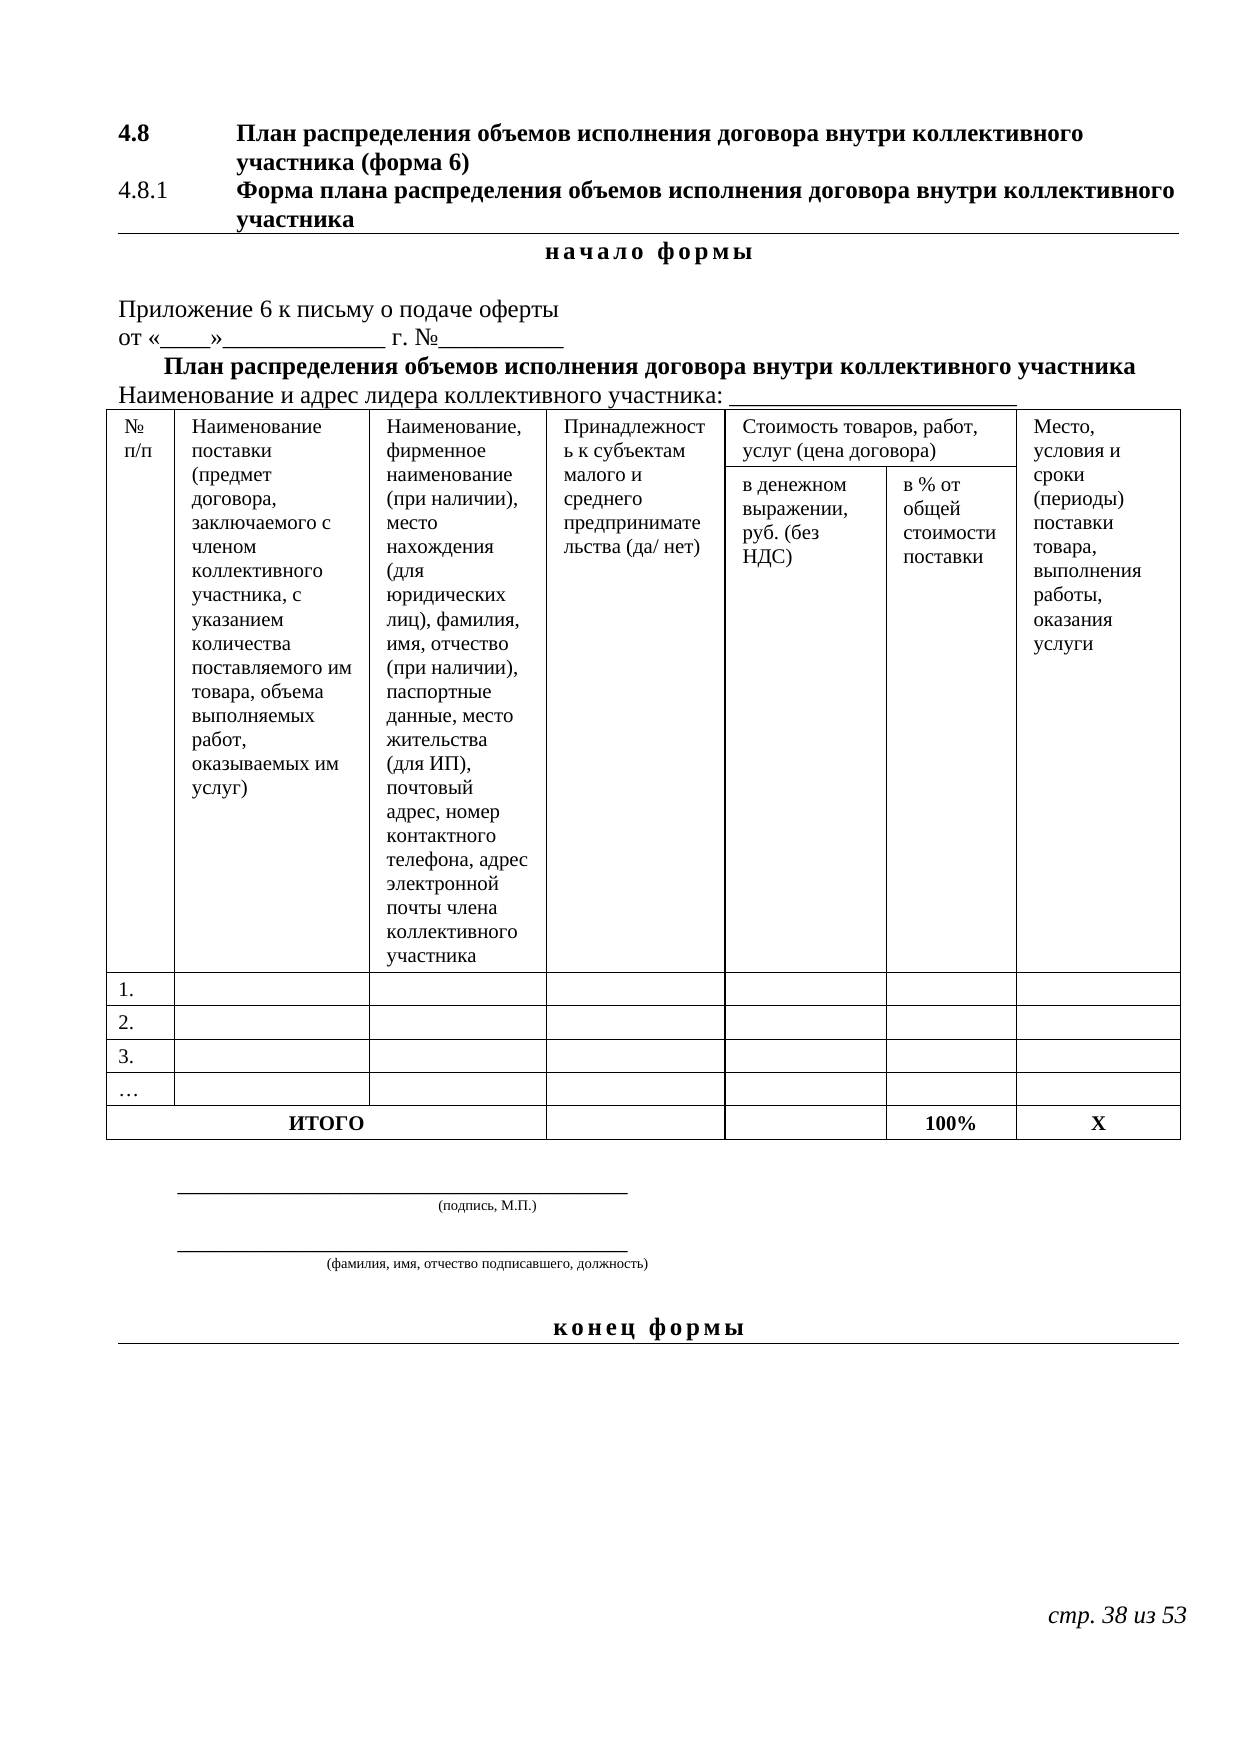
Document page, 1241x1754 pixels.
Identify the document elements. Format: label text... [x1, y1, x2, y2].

table_cell [547, 1106, 724, 1139]
table_cell [175, 1006, 369, 1038]
table_cell [370, 1040, 546, 1072]
text Форма плана распределения объемов исполнения договора внутри коллективного участника [118, 176, 1181, 233]
subtitle План распределения объемов исполнения договора внутри коллективного участника (форма 6) [118, 118, 1181, 176]
text План распределения объемов исполнения договора внутри коллективного участника [118, 351, 1181, 380]
table_header Принадлежность к субъектам малого и среднего предпринимательства (да/ нет) [547, 410, 724, 972]
table_header Стоимость товаров, работ, услуг (цена договора) [726, 410, 1016, 466]
table_cell [726, 1040, 886, 1072]
table_cell [370, 973, 546, 1005]
table_cell [726, 973, 886, 1005]
table_cell … [107, 1073, 174, 1105]
table_cell [107, 1006, 174, 1038]
table_cell в денежном выражении, руб. (без НДС) [726, 467, 886, 972]
table_cell [370, 1006, 546, 1038]
table_cell [1017, 1006, 1180, 1038]
text начало формы [118, 234, 1179, 265]
text Наименование и адрес лидера коллективного участника: _______________________ [118, 380, 1181, 409]
table_cell [887, 973, 1016, 1005]
text ____________________________________ [118, 1226, 1181, 1255]
table_cell [1017, 973, 1180, 1005]
table_cell [547, 1073, 724, 1105]
table_cell [175, 1040, 369, 1072]
table_cell [547, 1040, 724, 1072]
table_cell в % от общей стоимости поставки [887, 467, 1016, 972]
table_header № п/п [107, 410, 174, 972]
table_cell [1017, 1040, 1180, 1072]
table_header Наименование поставки (предмет договора, заключаемого с членом коллективного участника, с указанием количества поставляемого им товара, объема выполняемых работ, оказываемых им услуг) [175, 410, 369, 972]
text ____________________________________ [118, 1168, 1181, 1197]
table_cell [726, 1106, 886, 1139]
table_cell [887, 1040, 1016, 1072]
text (фамилия, имя, отчество подписавшего, должность) [118, 1255, 797, 1283]
table_header Наименование, фирменное наименование (при наличии), место нахождения (для юридических лиц), фамилия, имя, отчество (при наличии), паспортные данные, место жительства (для ИП), почтовый адрес, номер контактного телефона, адрес электронной почты члена коллективного участника [370, 410, 546, 972]
table_cell [1017, 1073, 1180, 1105]
table_cell [370, 1073, 546, 1105]
table_cell [726, 1073, 886, 1105]
table_cell [547, 973, 724, 1005]
table_cell [547, 1006, 724, 1038]
table_cell ИТОГО [107, 1106, 546, 1139]
text конец формы [118, 1312, 1179, 1343]
text (подпись, М.П.) [118, 1197, 797, 1226]
table_cell [887, 1073, 1016, 1105]
table_cell [887, 1006, 1016, 1038]
table_header Место, условия и сроки (периоды) поставки товара, выполнения работы, оказания услуги [1017, 410, 1180, 972]
table_cell [175, 973, 369, 1005]
table_cell [107, 1040, 174, 1072]
table_cell [726, 1006, 886, 1038]
table_cell Х [1017, 1106, 1180, 1139]
text Приложение 6 к письму о подаче оферты от «____»_____________ г. №__________ [118, 294, 1181, 351]
table_cell [175, 1073, 369, 1105]
table_cell [107, 973, 174, 1005]
table_cell 100% [887, 1106, 1016, 1139]
